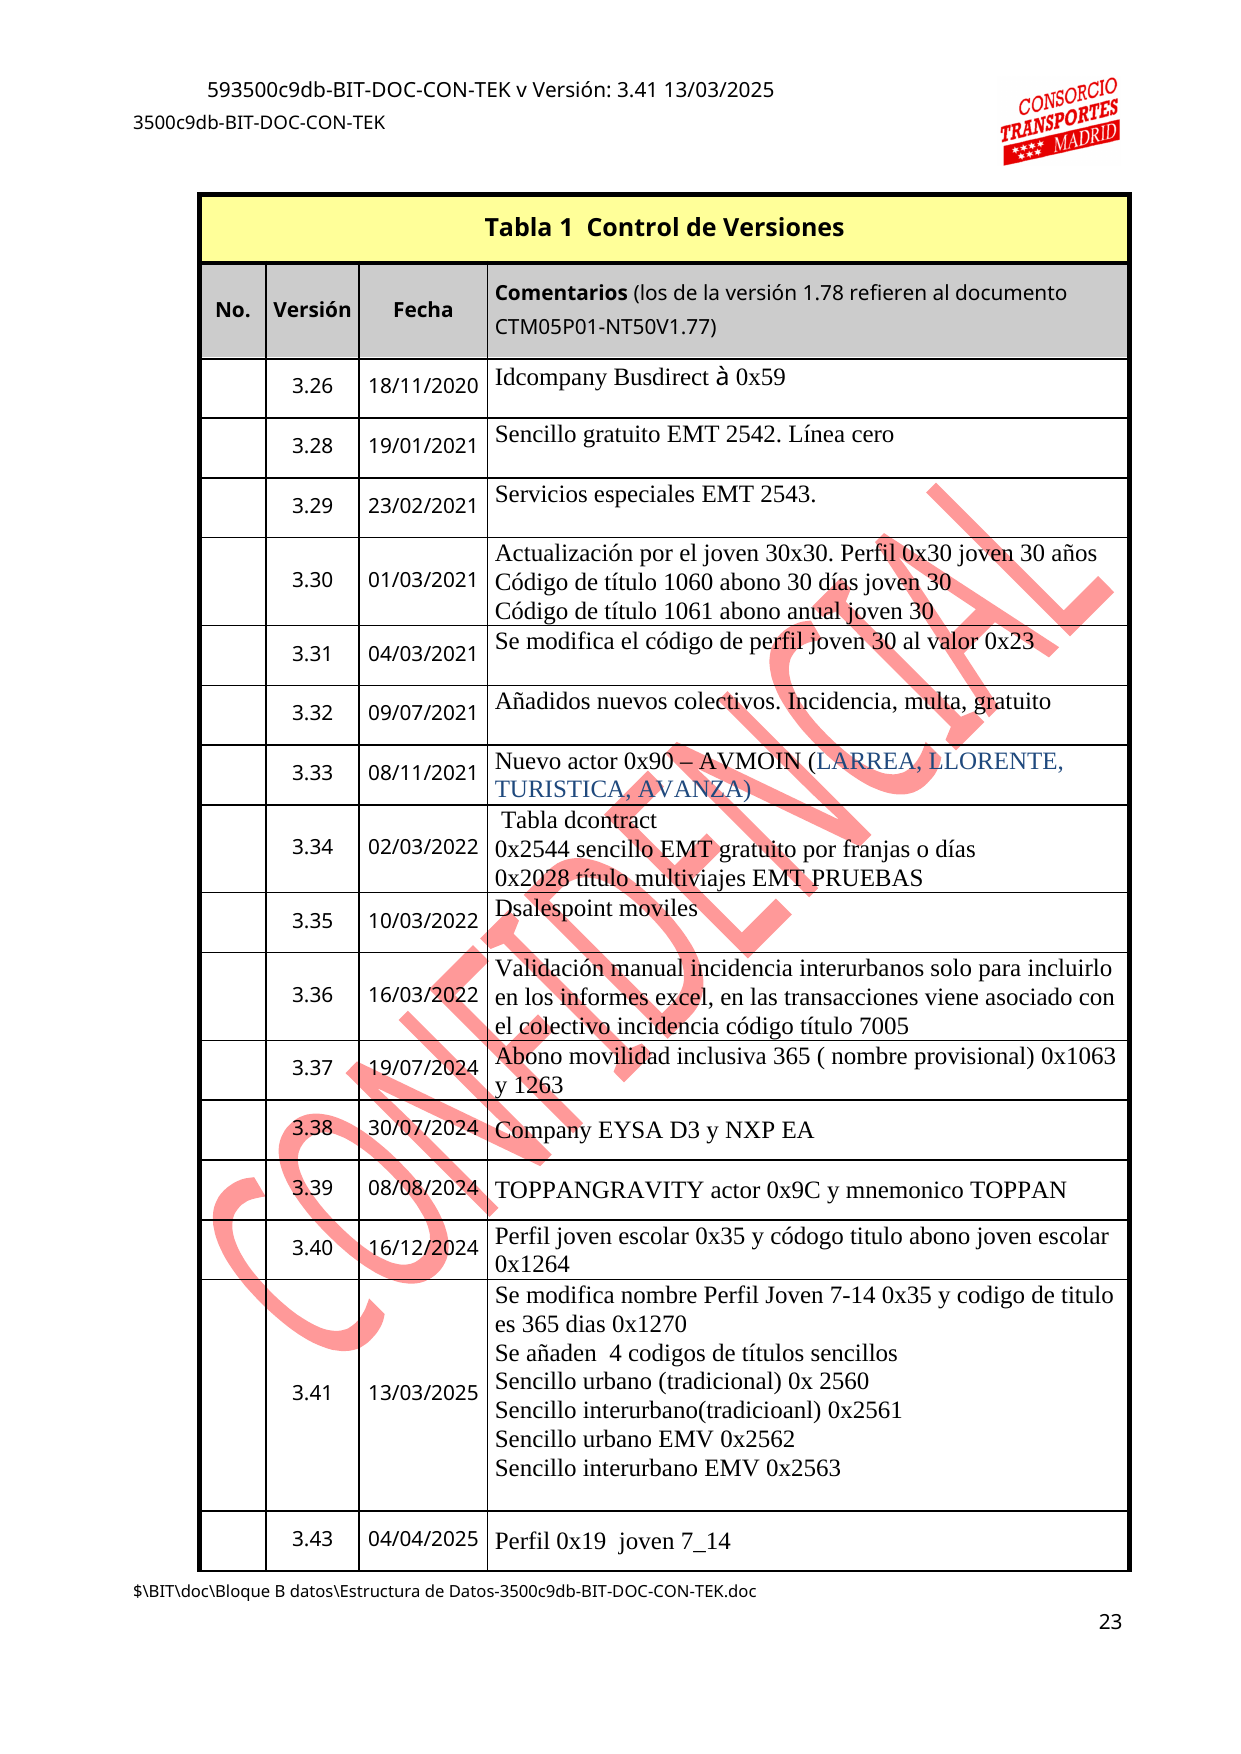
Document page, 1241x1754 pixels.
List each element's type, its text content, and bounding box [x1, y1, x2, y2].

table_cell Comentarios (los de la versión 1.78 refieren al documento CTM05P01-NT50V1.77) [488, 265, 1127, 357]
table_cell 04/04/2025 [360, 1512, 487, 1570]
table_cell Versión [267, 265, 358, 357]
table_cell [202, 479, 265, 537]
table_cell No. [202, 265, 265, 357]
table_cell 23/02/2021 [360, 479, 487, 537]
table_cell Se modifica nombre Perfil Joven 7-14 0x35 y codigo de titulo es 365 dias 0x1270 Se añaden 4 codigos de títulos sencillos Sencillo urbano (tradicional) 0x 2560 Sencillo interurbano(tradicioanl) 0x2561 Sencillo urbano EMV 0x2562 Sencillo interurbano EMV 0x2563 [488, 1280, 1127, 1510]
table_cell Nuevo actor 0x90 – AVMOIN (LARREA, LLORENTE, TURISTICA, AVANZA) [488, 746, 1127, 804]
table_cell 3.29 [267, 479, 358, 537]
table_cell Dsalespoint moviles [488, 893, 1127, 952]
table_cell [202, 686, 265, 744]
table_cell Actualización por el joven 30x30. Perfil 0x30 joven 30 años Código de título 1060 abono 30 días joven 30 Código de título 1061 abono anual joven 30 [488, 538, 1127, 625]
table_cell 16/12/2024 [360, 1221, 487, 1279]
table_cell [202, 1512, 265, 1570]
table_cell 16/03/2022 [360, 953, 487, 1039]
table_cell Perfil 0x19 joven 7_14 [488, 1512, 1127, 1570]
table_cell [202, 419, 265, 477]
table_cell 08/11/2021 [360, 746, 487, 804]
table_cell Sencillo gratuito EMT 2542. Línea cero [488, 419, 1127, 477]
table_cell [202, 746, 265, 804]
table_cell Abono movilidad inclusiva 365 ( nombre provisional) 0x1063 y 1263 [488, 1041, 1127, 1099]
table_cell TOPPANGRAVITY actor 0x9C y mnemonico TOPPAN [488, 1161, 1127, 1219]
table_cell 3.34 [267, 806, 358, 892]
table_cell 30/07/2024 [360, 1101, 487, 1159]
table_cell 3.33 [267, 746, 358, 804]
table_cell Fecha [360, 265, 487, 357]
table_cell 18/11/2020 [360, 360, 487, 417]
table_cell 3.30 [267, 538, 358, 625]
table_cell Servicios especiales EMT 2543. [488, 479, 1127, 537]
table_cell Añadidos nuevos colectivos. Incidencia, multa, gratuito [488, 686, 1127, 744]
table_cell 3.41 [267, 1280, 358, 1510]
table_cell 19/01/2021 [360, 419, 487, 477]
table_cell Company EYSA D3 y NXP EA [488, 1101, 1127, 1159]
table_cell [202, 953, 265, 1039]
table_cell Idcompany Busdirect à 0x59 [488, 360, 1127, 417]
table_cell [202, 893, 265, 952]
table_cell 01/03/2021 [360, 538, 487, 625]
table_cell 3.37 [267, 1041, 358, 1099]
table_cell [202, 1161, 265, 1219]
picture [996, 76, 1122, 166]
table_cell [202, 1221, 265, 1279]
table_cell [202, 538, 265, 625]
table_cell 02/03/2022 [360, 806, 487, 892]
table_cell 3.36 [267, 953, 358, 1039]
table_cell 3.32 [267, 686, 358, 744]
table_cell Tabla dcontract 0x2544 sencillo EMT gratuito por franjas o días 0x2028 título multiviajes EMT PRUEBAS [488, 806, 1127, 892]
table_cell [202, 626, 265, 684]
table_cell Perfil joven escolar 0x35 y códogo titulo abono joven escolar 0x1264 [488, 1221, 1127, 1279]
table_cell 3.28 [267, 419, 358, 477]
table_cell 3.31 [267, 626, 358, 684]
table_cell [202, 1101, 265, 1159]
table_cell 04/03/2021 [360, 626, 487, 684]
table_cell [202, 1280, 265, 1510]
table_cell [202, 1041, 265, 1099]
table_cell 3.26 [267, 360, 358, 417]
table_cell 09/07/2021 [360, 686, 487, 744]
table_cell Validación manual incidencia interurbanos solo para incluirlo en los informes excel, en las transacciones viene asociado con el colectivo incidencia código título 7005 [488, 953, 1127, 1039]
table_cell [202, 360, 265, 417]
table_cell 3.39 [267, 1161, 358, 1219]
table_cell 08/08/2024 [360, 1161, 487, 1219]
table_cell Se modifica el código de perfil joven 30 al valor 0x23 [488, 626, 1127, 684]
table_cell 19/07/2024 [360, 1041, 487, 1099]
table_cell 3.38 [267, 1101, 358, 1159]
table_cell 3.40 [267, 1221, 358, 1279]
table_cell [202, 806, 265, 892]
table_header Tabla 1 Control de Versiones [202, 197, 1127, 261]
table_cell 13/03/2025 [360, 1280, 487, 1510]
table_cell 10/03/2022 [360, 893, 487, 952]
table_cell 3.43 [267, 1512, 358, 1570]
table_cell 3.35 [267, 893, 358, 952]
